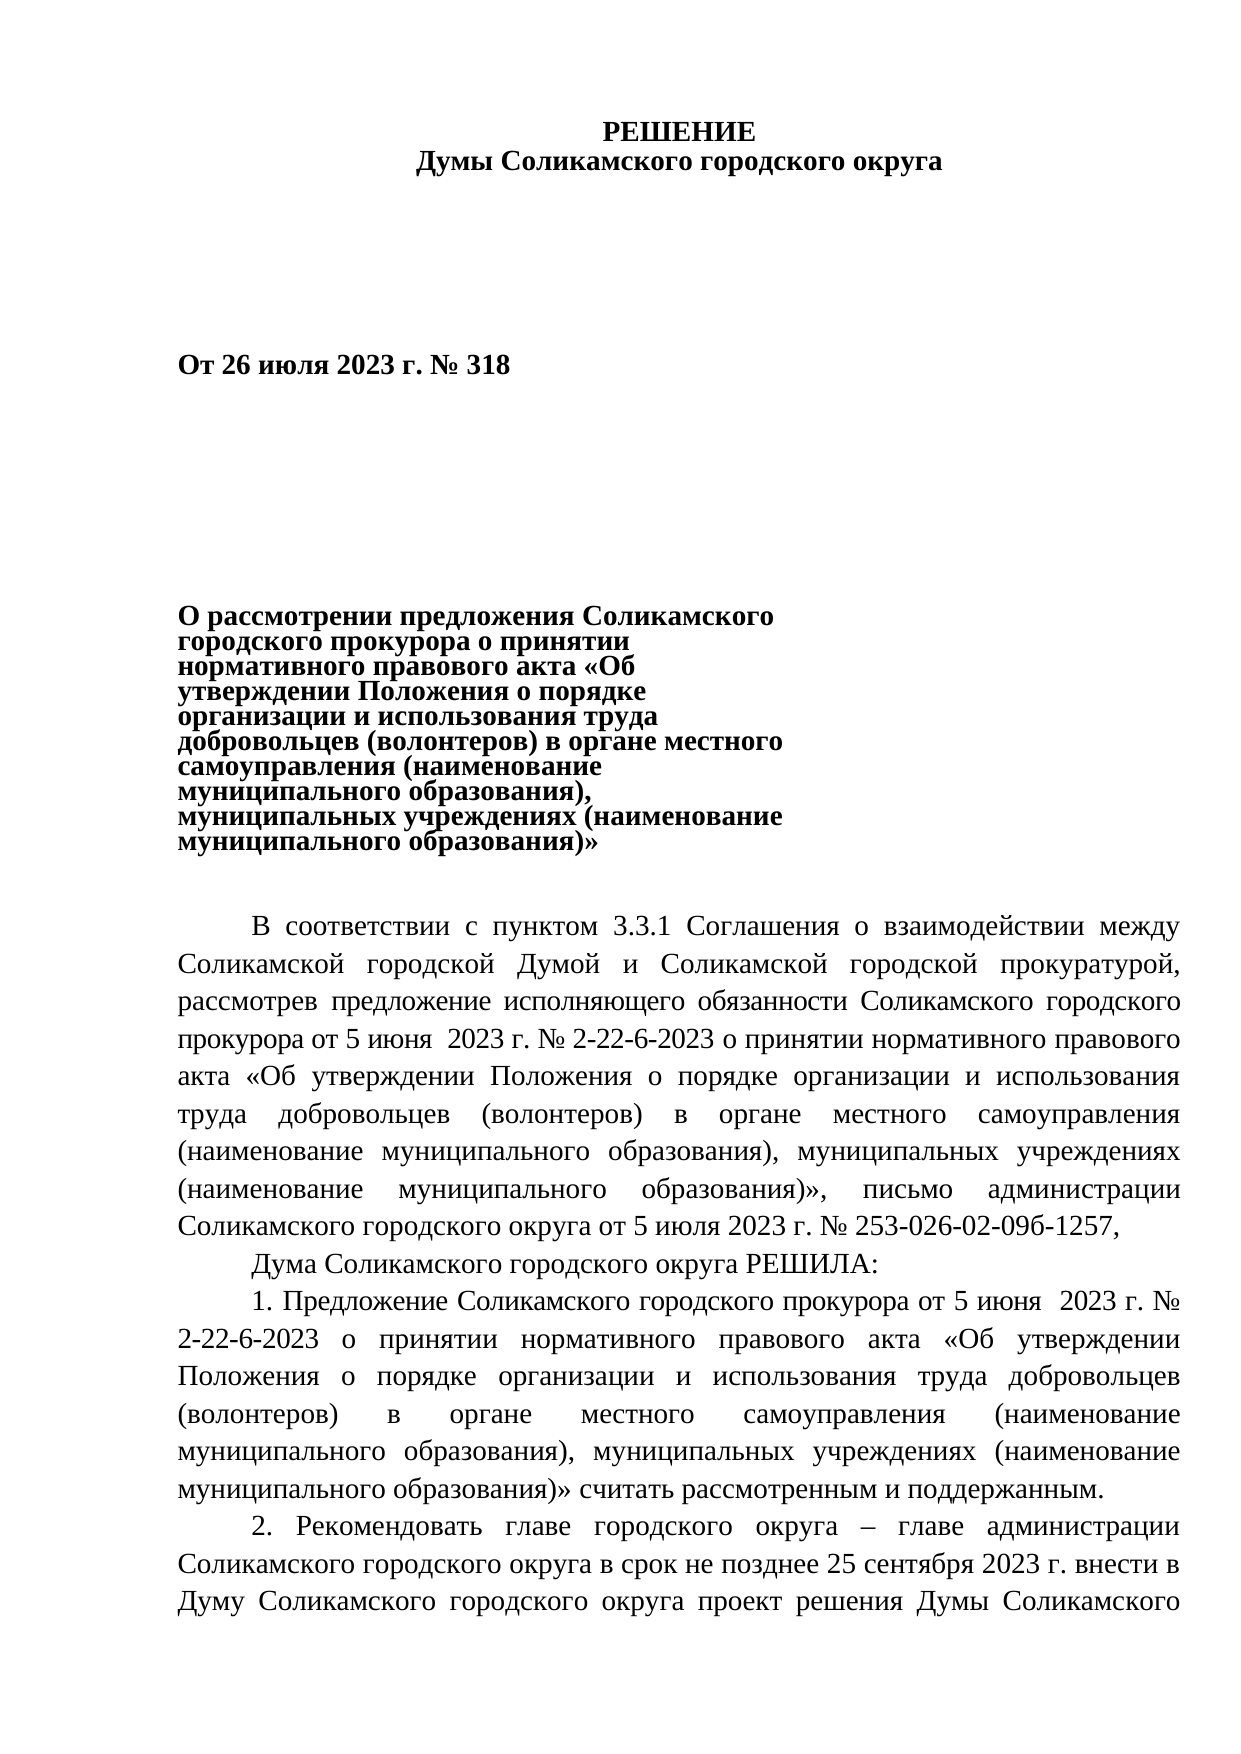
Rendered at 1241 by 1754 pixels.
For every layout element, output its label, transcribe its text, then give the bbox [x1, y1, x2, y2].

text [177, 1506, 1181, 1618]
text Думы Соликамского городского округа [177, 147, 1181, 176]
text РЕШЕНИЕ [177, 118, 1181, 147]
text 1. Предложение Соликамского городского прокурора от 5 июня . № 2-22-6-2023 о принятии нормативного правового акта «Об утверждении Положения о порядке организации и использования труда добровольцев (волонтеров) в органе местного самоуправления (наименование муниципального образования), муниципальных учреждениях (наименование муниципального образования)» считать рассмотренным и поддержанным. [177, 1281, 1181, 1506]
text От 26 июля . № 318 [177, 351, 1181, 381]
text Дума Соликамского городского округа РЕШИЛА: [177, 1243, 1181, 1281]
text В соответствии с пунктом 3.3.1 Соглашения о взаимодействии между Соликамской городской Думой и Соликамской городской прокуратурой, рассмотрев предложение исполняющего обязанности Соликамского городского прокурора от 5 июня . № 2-22-6-2023 о принятии нормативного правового акта «Об утверждении Положения о порядке организации и использования труда добровольцев (волонтеров) в органе местного самоуправления (наименование муниципального образования), муниципальных учреждениях (наименование муниципального образования)», письмо администрации Соликамского городского округа от 5 июля . № 253-026-02-09б-1257, [177, 906, 1181, 1243]
text О рассмотрении предложения Соликамского городского прокурора о принятии нормативного правового акта «Об утверждении Положения о порядке организации и использования труда добровольцев (волонтеров) в органе местного самоуправления (наименование муниципального образования), муниципальных учреждениях (наименование муниципального образования)» [177, 606, 812, 856]
